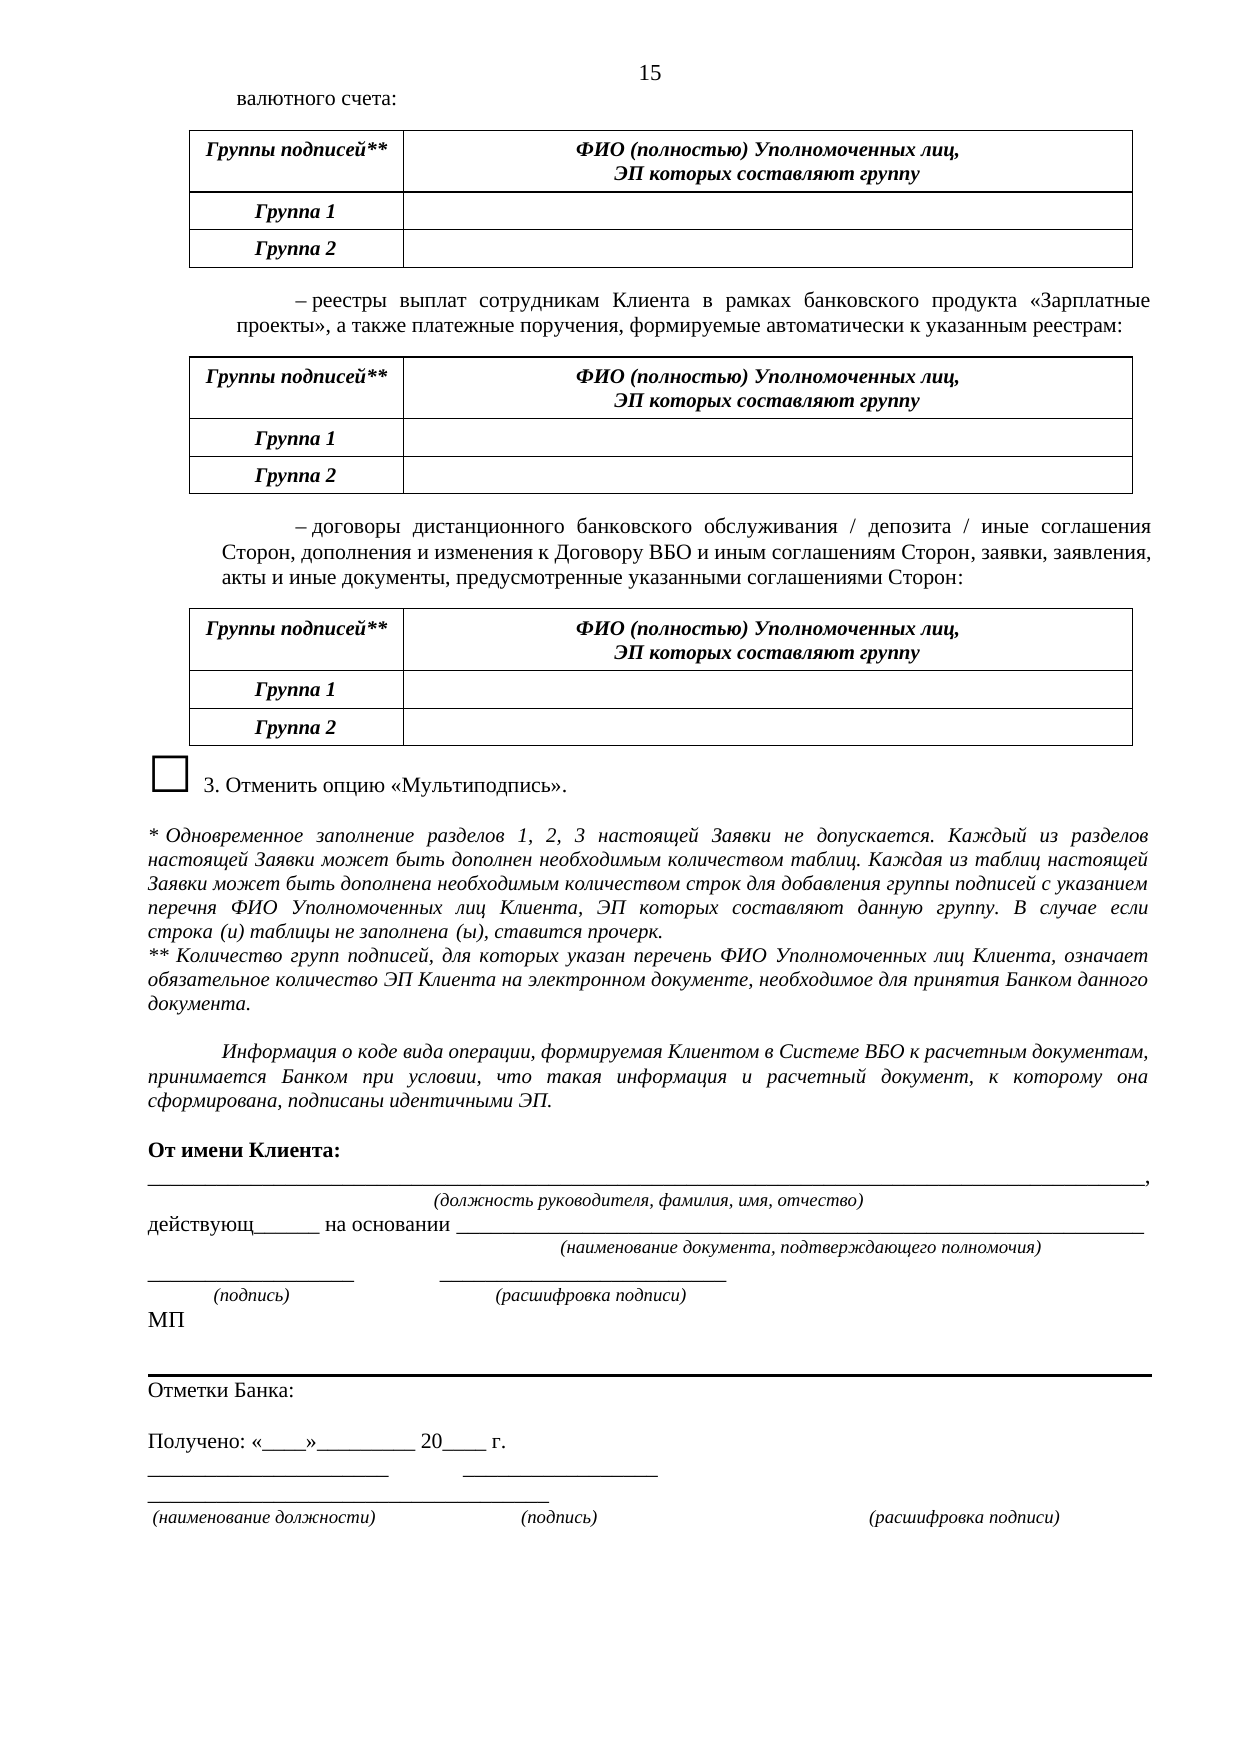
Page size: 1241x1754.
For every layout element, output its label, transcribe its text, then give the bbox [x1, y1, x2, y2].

table_cell Группа 2 [190, 457, 403, 493]
table_cell [404, 193, 1132, 229]
table_cell Группа 2 [190, 709, 403, 745]
table_cell [404, 457, 1132, 493]
table_cell Группа 2 [190, 230, 403, 267]
text (подпись) (расшифровка подписи) [148, 1284, 1152, 1306]
text От имени Клиента: [148, 1137, 1152, 1162]
text – реестры выплат сотрудникам Клиента в рамках банковского продукта «Зарплатные проекты», а также платежные поручения, формируемые автоматически к указанным реестрам: [236, 287, 1152, 337]
text _____________________ _________________ ___________________________________ [148, 1453, 1152, 1506]
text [236, 85, 1152, 111]
table_header ФИО (полностью) Уполномоченных лиц, ЭП которых составляют группу [404, 131, 1132, 191]
table_cell [404, 671, 1132, 708]
text (должность руководителя, фамилия, имя, отчество) [148, 1188, 1152, 1210]
text Информация о коде вида операции, формируемая Клиентом в Системе ВБО к расчетным документам, принимается Банком при условии, что такая информация и расчетный документ, к которому она сформирована, подписаны идентичными ЭП. [148, 1039, 1152, 1112]
table_header Группы подписей** [190, 358, 403, 418]
text _______________________________________________________________________________________, [148, 1162, 1152, 1188]
table_cell Группа 1 [190, 671, 403, 708]
table_header ФИО (полностью) Уполномоченных лиц, ЭП которых составляют группу [404, 609, 1132, 670]
text – договоры дистанционного банковского обслуживания / депозита / иные соглашения Сторон, дополнения и изменения к Договору ВБО и иным соглашениям Сторон, заявки, заявления, акты и иные документы, предусмотренные указанными соглашениями Сторон: [222, 513, 1152, 589]
text * Одновременное заполнение разделов 1, 2, 3 настоящей Заявки не допускается. Каждый из разделов настоящей Заявки может быть дополнен необходимым количеством таблиц. Каждая из таблиц настоящей Заявки может быть дополнена необходимым количеством строк для добавления группы подписей с указанием перечня ФИО Уполномоченных лиц Клиента, ЭП которых составляют данную группу. В случае если строка (и) таблицы не заполнена (ы), ставится прочерк. [148, 823, 1152, 943]
table_cell Группа 1 [190, 419, 403, 456]
text 3. Отменить опцию «Мультиподпись». [148, 746, 1152, 804]
text МП [148, 1306, 1152, 1332]
text Получено: «____»_________ 20____ г. [148, 1428, 1152, 1453]
table_header Группы подписей** [190, 131, 403, 191]
text __________________ _________________________ [148, 1258, 1152, 1284]
table_cell Группа 1 [190, 193, 403, 229]
text (наименование документа, подтверждающего полномочия) [148, 1236, 1152, 1258]
table_cell [404, 709, 1132, 745]
text действующ______ на основании ____________________________________________________________ [148, 1210, 1152, 1236]
text ** Количество групп подписей, для которых указан перечень ФИО Уполномоченных лиц Клиента, означает обязательное количество ЭП Клиента на электронном документе, необходимое для принятия Банком данного документа. [148, 943, 1152, 1015]
table_header ФИО (полностью) Уполномоченных лиц, ЭП которых составляют группу [404, 358, 1132, 418]
text (наименование должности) (подпись) (расшифровка подписи) [148, 1506, 1152, 1527]
text Отметки Банка: [148, 1377, 1152, 1403]
table_cell [404, 419, 1132, 456]
table_cell [404, 230, 1132, 267]
table_header Группы подписей** [190, 609, 403, 670]
